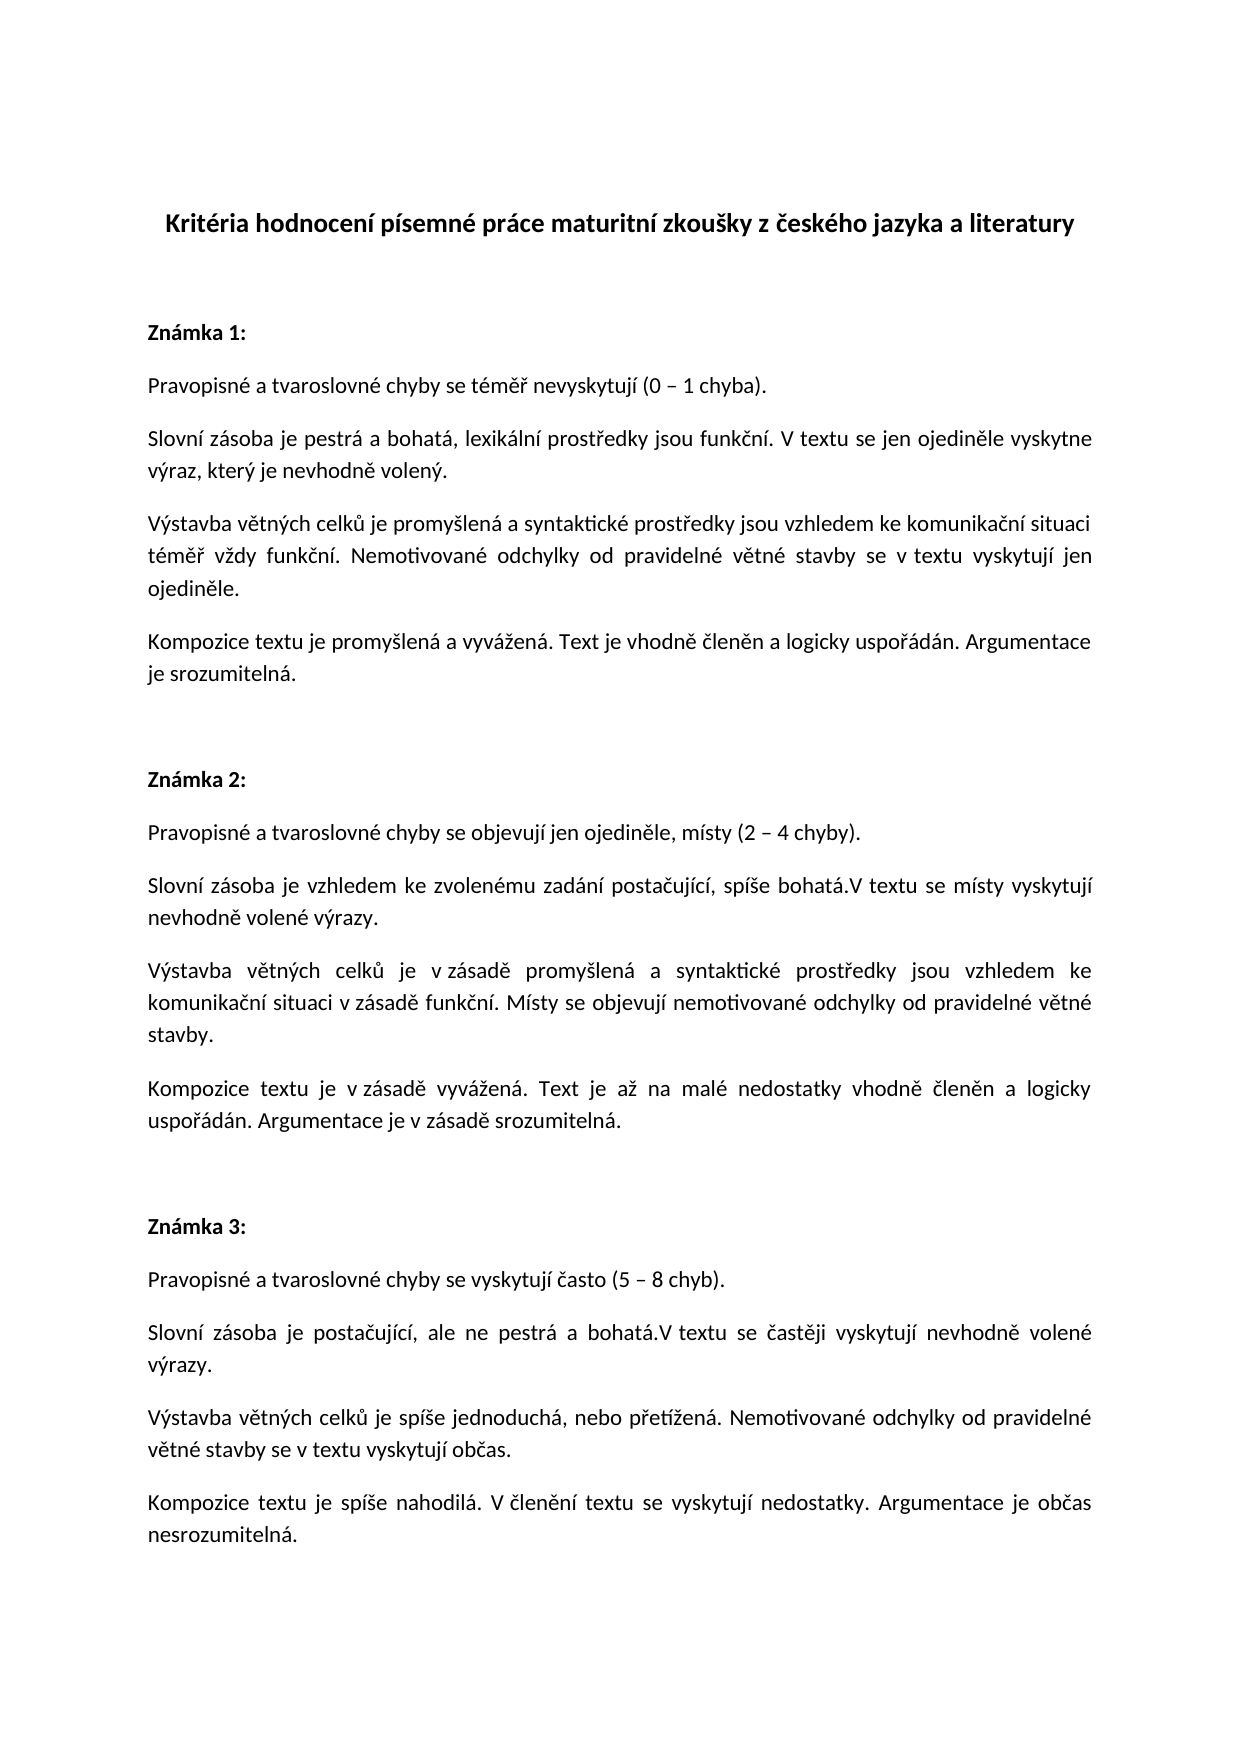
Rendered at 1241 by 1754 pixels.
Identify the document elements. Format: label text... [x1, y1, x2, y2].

text Známka 1: [148, 318, 1093, 346]
text Kritéria hodnocení písemné práce maturitní zkoušky z českého jazyka a literatury [148, 206, 1093, 239]
text Slovní zásoba je postačující, ale ne pestrá a bohatá.V textu se častěji vyskytují nevhodně volené výrazy. [148, 1318, 1093, 1378]
text Slovní zásoba je pestrá a bohatá, lexikální prostředky jsou funkční. V textu se jen ojediněle vyskytne výraz, který je nevhodně volený. [148, 424, 1093, 484]
text Výstavba větných celků je spíše jednoduchá, nebo přetížená. Nemotivované odchylky od pravidelné větné stavby se v textu vyskytují občas. [148, 1403, 1093, 1463]
text Kompozice textu je v zásadě vyvážená. Text je až na malé nedostatky vhodně členěn a logicky uspořádán. Argumentace je v zásadě srozumitelná. [148, 1074, 1093, 1134]
text Slovní zásoba je vzhledem ke zvolenému zadání postačující, spíše bohatá.V textu se místy vyskytují nevhodně volené výrazy. [148, 871, 1093, 931]
text Známka 2: [148, 765, 1093, 793]
text Kompozice textu je promyšlená a vyvážená. Text je vhodně členěn a logicky uspořádán. Argumentace je srozumitelná. [148, 627, 1093, 687]
text Výstavba větných celků je promyšlená a syntaktické prostředky jsou vzhledem ke komunikační situaci téměř vždy funkční. Nemotivované odchylky od pravidelné větné stavby se v textu vyskytují jen ojediněle. [148, 509, 1093, 602]
text Pravopisné a tvaroslovné chyby se téměř nevyskytují (0 – 1 chyba). [148, 371, 1093, 399]
text Pravopisné a tvaroslovné chyby se vyskytují často (5 – 8 chyb). [148, 1265, 1093, 1293]
text Pravopisné a tvaroslovné chyby se objevují jen ojediněle, místy (2 – 4 chyby). [148, 818, 1093, 846]
text Kompozice textu je spíše nahodilá. V členění textu se vyskytují nedostatky. Argumentace je občas nesrozumitelná. [148, 1488, 1093, 1548]
text Výstavba větných celků je v zásadě promyšlená a syntaktické prostředky jsou vzhledem ke komunikační situaci v zásadě funkční. Místy se objevují nemotivované odchylky od pravidelné větné stavby. [148, 956, 1093, 1049]
text Známka 3: [148, 1212, 1093, 1240]
